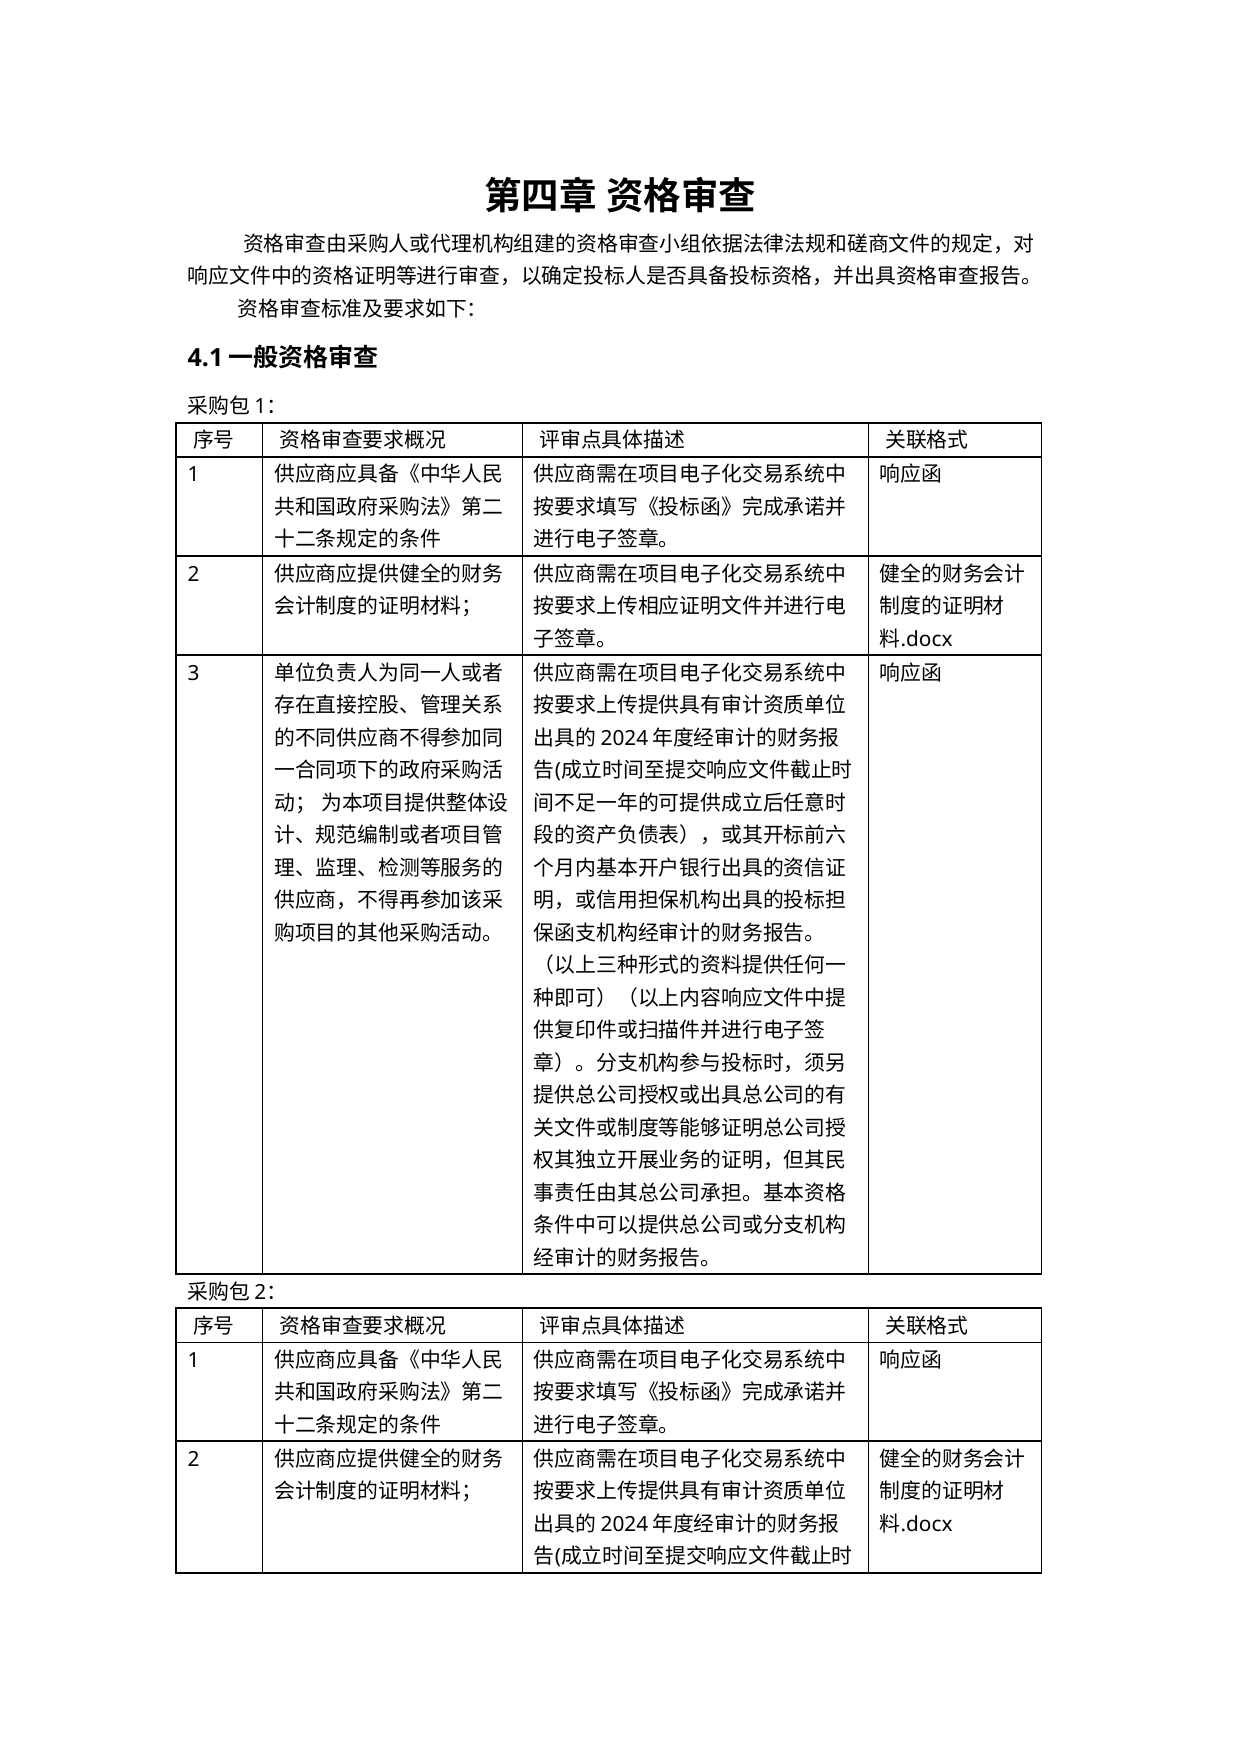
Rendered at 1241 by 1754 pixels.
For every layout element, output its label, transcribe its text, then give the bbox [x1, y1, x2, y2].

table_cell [263, 1442, 522, 1572]
table_cell 1 [177, 458, 262, 555]
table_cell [523, 1442, 868, 1572]
table_cell 1 [177, 1343, 262, 1440]
table_header 评审点具体描述 [523, 424, 868, 456]
text 资格审查由采购人或代理机构组建的资格审查小组依据法律法规和磋商文件的规定，对响应文件中的资格证明等进行审查，以确定投标人是否具备投标资格，并出具资格审查报告。 [187, 227, 1053, 292]
table_header 评审点具体描述 [523, 1309, 868, 1341]
table_cell 响应函 [869, 458, 1041, 555]
table_header 关联格式 [869, 424, 1041, 456]
table_cell 供应商应具备《中华人民共和国政府采购法》第二十二条规定的条件 [263, 1343, 522, 1440]
table_cell 响应函 [869, 1343, 1041, 1440]
table_cell 健全的财务会计制度的证明材料.docx [869, 1442, 1041, 1572]
text 采购包2： [187, 1275, 1053, 1307]
table_header 序号 [177, 424, 262, 456]
table_cell 供应商应提供健全的财务会计制度的证明材料； [263, 557, 522, 654]
table_header 序号 [177, 1309, 262, 1341]
table_cell 单位负责人为同一人或者存在直接控股、管理关系的不同供应商不得参加同一合同项下的政府采购活动； 为本项目提供整体设计、规范编制或者项目管理、监理、检测等服务的供应商，不得再参加该采购项目的其他采购活动。 [263, 656, 522, 1273]
table_cell 2 [177, 1442, 262, 1572]
table_header 资格审查要求概况 [263, 424, 522, 456]
table_cell 响应函 [869, 656, 1041, 1273]
table_cell 2 [177, 557, 262, 654]
text 资格审查标准及要求如下： [187, 292, 1053, 324]
table_cell 供应商需在项目电子化交易系统中按要求填写《投标函》完成承诺并进行电子签章。 [523, 458, 868, 555]
text 4.1一般资格审查 [187, 324, 1053, 389]
text 采购包1： [187, 389, 1053, 422]
table_cell 供应商应具备《中华人民共和国政府采购法》第二十二条规定的条件 [263, 458, 522, 555]
table_cell 供应商需在项目电子化交易系统中按要求填写《投标函》完成承诺并进行电子签章。 [523, 1343, 868, 1440]
table_header 关联格式 [869, 1309, 1041, 1341]
text 第四章 资格审查 [187, 162, 1053, 227]
table_header 资格审查要求概况 [263, 1309, 522, 1341]
table_cell 3 [177, 656, 262, 1273]
table_cell 供应商需在项目电子化交易系统中按要求上传相应证明文件并进行电子签章。 [523, 557, 868, 654]
table_cell 健全的财务会计制度的证明材料.docx [869, 557, 1041, 654]
